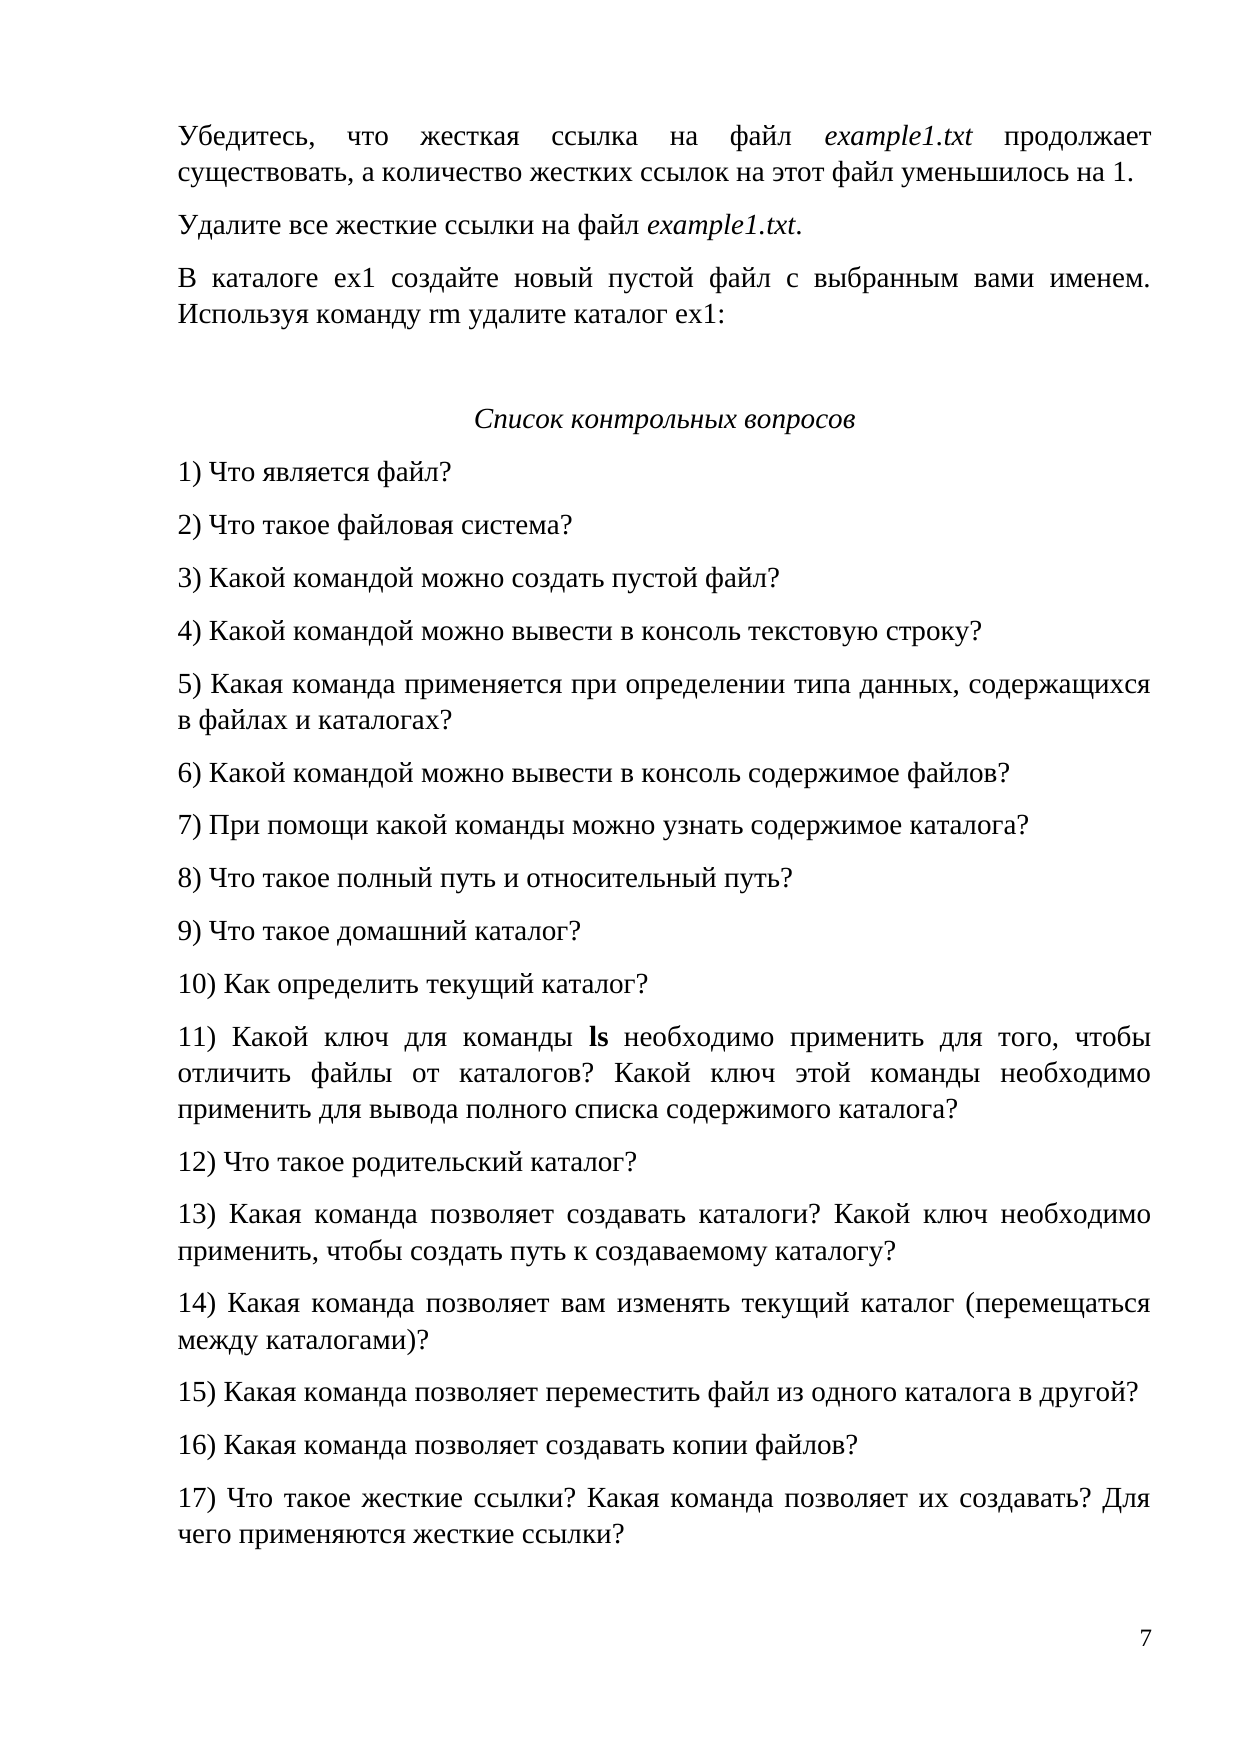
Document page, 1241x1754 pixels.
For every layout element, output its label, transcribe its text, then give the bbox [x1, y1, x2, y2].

text 15) Какая команда позволяет переместить файл из одного каталога в другой? [177, 1374, 1152, 1408]
text 3) Какой командой можно создать пустой файл? [177, 560, 1152, 594]
text 16) Какая команда позволяет создавать копии файлов? [177, 1427, 1152, 1461]
text 12) Что такое родительский каталог? [177, 1144, 1152, 1177]
text Список контрольных вопросов [177, 402, 1152, 435]
text 4) Какой командой можно вывести в консоль текстовую строку? [177, 613, 1152, 646]
text 6) Какой командой можно вывести в консоль содержимое файлов? [177, 755, 1152, 788]
text 7) При помощи какой команды можно узнать содержимое каталога? [177, 807, 1152, 841]
text 1) Что является файл? [177, 454, 1152, 488]
text Убедитесь, что жесткая ссылка на файл example1.txt продолжает существовать, а количество жестких ссылок на этот файл уменьшилось на 1. [177, 118, 1152, 188]
text 2) Что такое файловая система? [177, 507, 1152, 541]
text 8) Что такое полный путь и относительный путь? [177, 860, 1152, 894]
text 10) Как определить текущий каталог? [177, 966, 1152, 999]
text 17) Что такое жесткие ссылки? Какая команда позволяет их создавать? Для чего применяются жесткие ссылки? [177, 1480, 1152, 1550]
text 14) Какая команда позволяет вам изменять текущий каталог (перемещаться между каталогами)? [177, 1286, 1152, 1355]
text 11) Какой ключ для команды ls необходимо применить для того, чтобы отличить файлы от каталогов? Какой ключ этой команды необходимо применить для вывода полного списка содержимого каталога? [177, 1019, 1152, 1124]
text 9) Что такое домашний каталог? [177, 913, 1152, 947]
text В каталоге ex1 создайте новый пустой файл с выбранным вами именем. Используя команду rm удалите каталог ex1: [177, 260, 1152, 329]
text Удалите все жесткие ссылки на файл example1.txt. [177, 207, 1152, 241]
text 13) Какая команда позволяет создавать каталоги? Какой ключ необходимо применить, чтобы создать путь к создаваемому каталогу? [177, 1197, 1152, 1266]
text 5) Какая команда применяется при определении типа данных, содержащихся в файлах и каталогах? [177, 666, 1152, 735]
